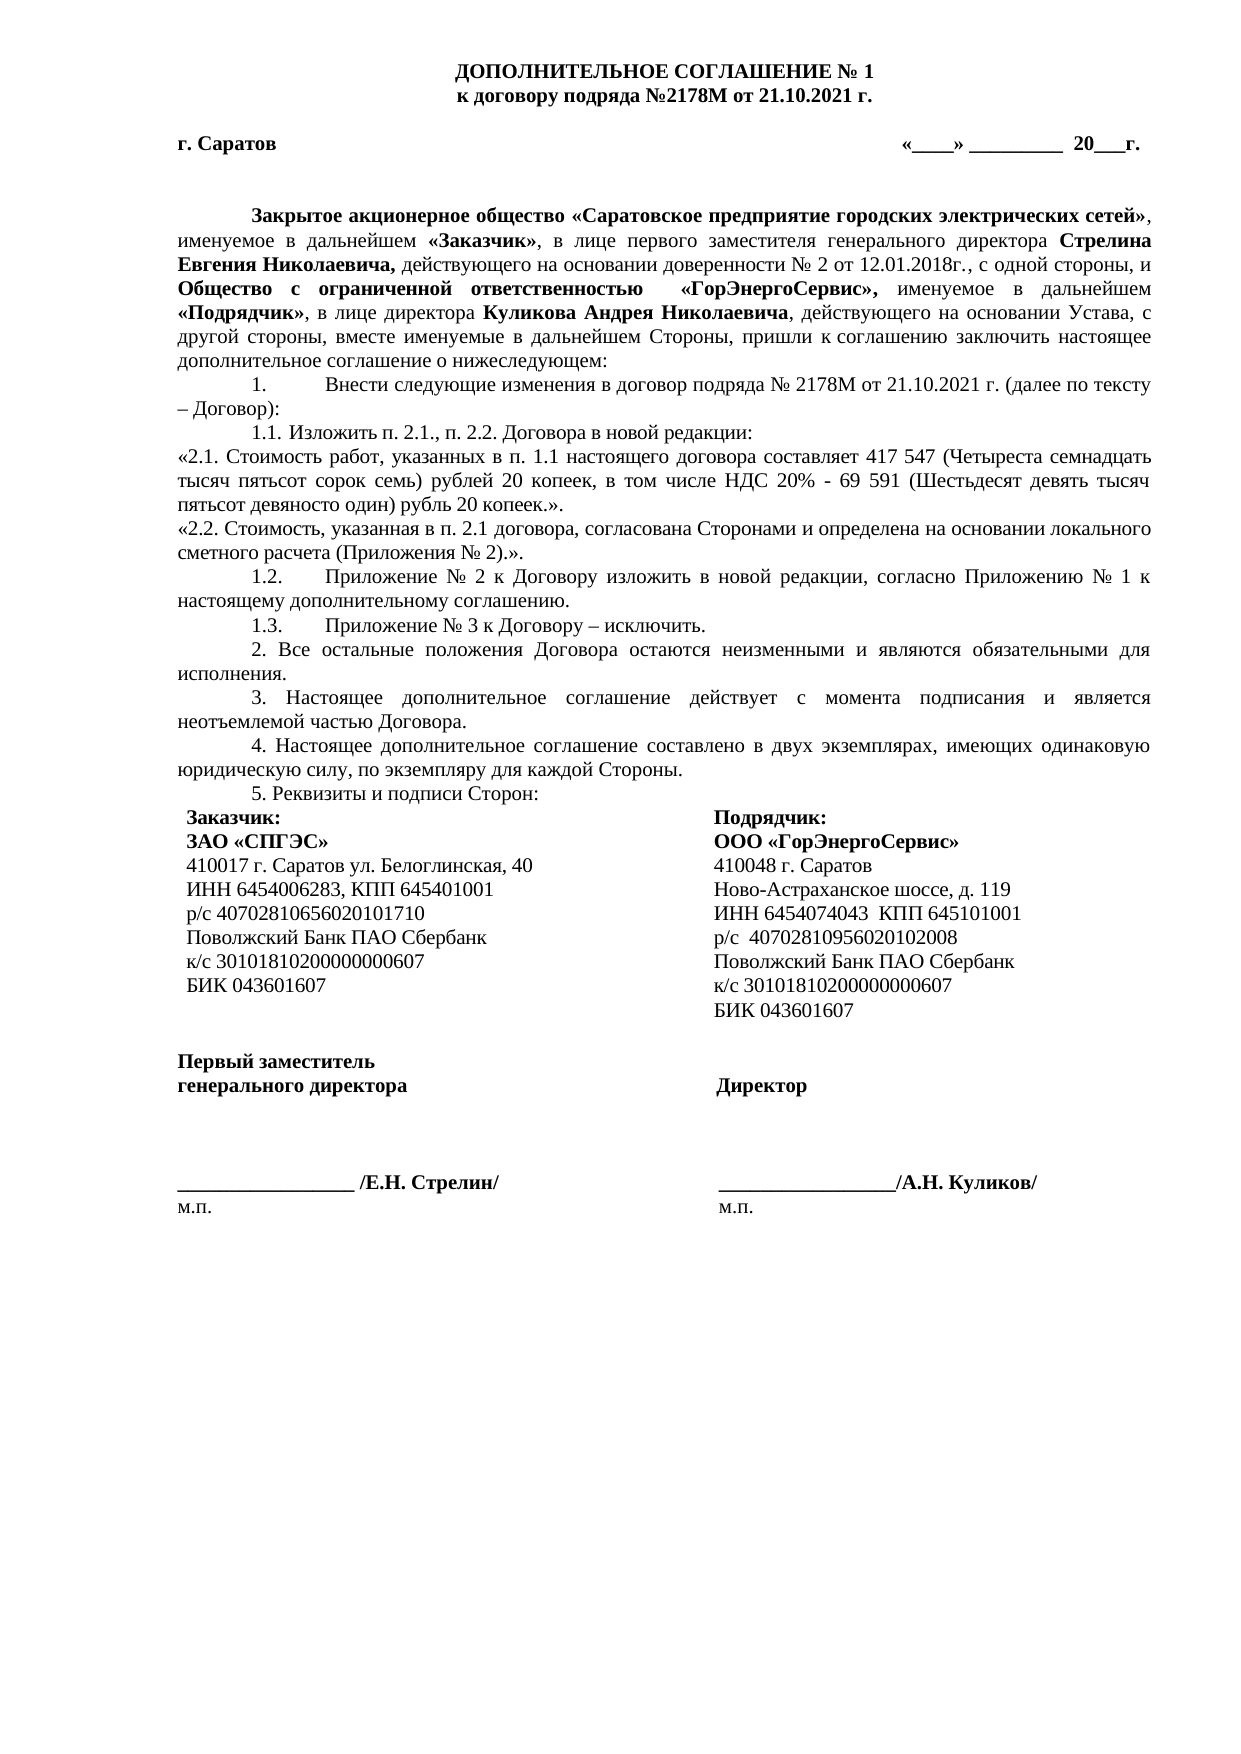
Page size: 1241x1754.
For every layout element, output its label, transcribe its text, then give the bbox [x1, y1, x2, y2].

text 5. Реквизиты и подписи Сторон: [177, 781, 1152, 805]
title ДОПОЛНИТЕЛЬНОЕ СОГЛАШЕНИЕ № 1 [177, 59, 1152, 83]
text генерального директора Директор [177, 1073, 1152, 1097]
text м.п. м.п. [177, 1194, 1152, 1218]
text 3. Настоящее дополнительное соглашение действует с момента подписания и является неотъемлемой частью Договора. [177, 685, 1152, 733]
text Закрытое акционерное общество «Саратовское предприятие городских электрических сетей», именуемое в дальнейшем «Заказчик», в лице первого заместителя генерального директора Стрелина Евгения Николаевича, действующего на основании доверенности № 2 от 12.01.2018г., с одной стороны, и Общество с ограниченной ответственностью «ГорЭнергоСервис», именуемое в дальнейшем «Подрядчик», в лице директора Куликова Андрея Николаевича, действующего на основании Устава, с другой стороны, вместе именуемые в дальнейшем Стороны, пришли к соглашению заключить настоящее дополнительное соглашение о нижеследующем: [177, 203, 1152, 372]
list 2. Все остальные положения Договора остаются неизменными и являются обязательными для исполнения. [177, 637, 1152, 685]
table_header Подрядчик: ООО «ГорЭнергоСервис» 410048 г. Саратов Ново-Астраханское шоссе, д. 119 ИНН 6454074043 КПП 645101001 р/с 40702810956020102008 Поволжский Банк ПАО Сбербанк к/с 30101810200000000607 БИК 043601607 [702, 805, 1195, 1049]
text «2.2. Стоимость, указанная в п. 2.1 договора, согласована Сторонами и определена на основании локального сметного расчета (Приложения № 2).». [177, 516, 1152, 564]
text Первый заместитель [177, 1049, 1152, 1073]
list Приложение № 2 к Договору изложить в новой редакции, согласно Приложению № 1 к настоящему дополнительному соглашению. [177, 564, 1152, 612]
text г. Саратов «____» _________ 20___г. [177, 131, 1152, 155]
list Внести следующие изменения в договор подряда № 2178М от 21.10.2021 г. (далее по тексту – Договор): [177, 372, 1152, 420]
text _________________ /Е.Н. Стрелин/ _________________/А.Н. Куликов/ [177, 1170, 1152, 1194]
title к договору подряда №2178М от 21.10.2021 г. [177, 83, 1152, 107]
table_header Заказчик: ЗАО «СПГЭС» 410017 г. Саратов ул. Белоглинская, 40 ИНН 6454006283, КПП 645401001 р/с 40702810656020101710 Поволжский Банк ПАО Сбербанк к/с 30101810200000000607 БИК 043601607 [175, 805, 702, 1049]
list Изложить п. 2.1., п. 2.2. Договора в новой редакции: [251, 420, 1152, 444]
text «2.1. Стоимость работ, указанных в п. 1.1 настоящего договора составляет 417 547 (Четыреста семнадцать тысяч пятьсот сорок семь) рублей 20 копеек, в том числе НДС 20% - 69 591 (Шестьдесят девять тысяч пятьсот девяносто один) рубль 20 копеек.». [177, 444, 1152, 516]
list Приложение № 3 к Договору – исключить. [177, 612, 1152, 637]
text 4. Настоящее дополнительное соглашение составлено в двух экземплярах, имеющих одинаковую юридическую силу, по экземпляру для каждой Стороны. [177, 733, 1152, 781]
